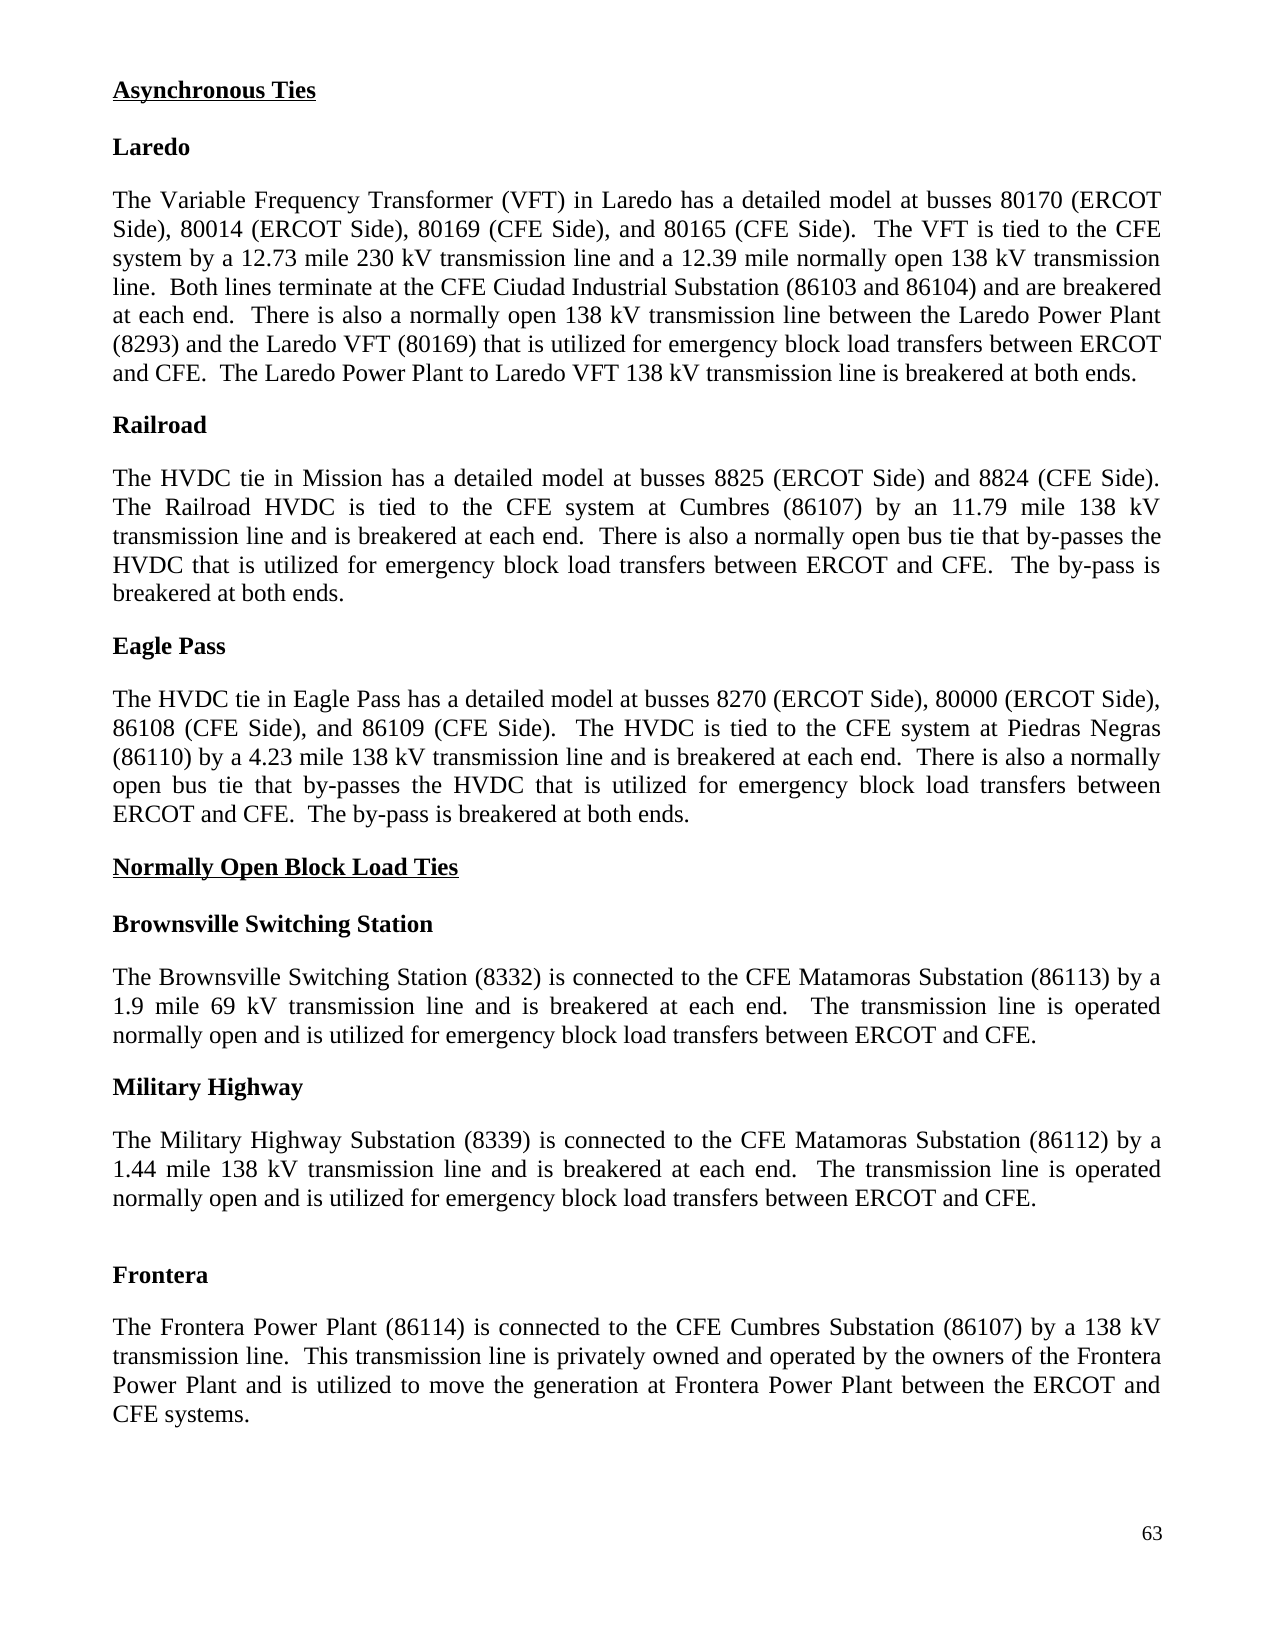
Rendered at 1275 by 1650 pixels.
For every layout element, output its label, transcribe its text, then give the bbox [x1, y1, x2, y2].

text Frontera [112, 1260, 1162, 1288]
text Eagle Pass [112, 631, 1162, 660]
text The Military Highway Substation (8339) is connected to the CFE Matamoras Substation (86112) by a 1.44 mile 138 kV transmission line and is breakered at each end. The transmission line is operated normally open and is utilized for emergency block load transfers between ERCOT and CFE. [112, 1125, 1162, 1212]
text The Variable Frequency Transformer (VFT) in Laredo has a detailed model at busses 80170 (ERCOT Side), 80014 (ERCOT Side), 80169 (CFE Side), and 80165 (CFE Side). The VFT is tied to the CFE system by a 12.73 mile 230 kV transmission line and a 12.39 mile normally open 138 kV transmission line. Both lines terminate at the CFE Ciudad Industrial Substation (86103 and 86104) and are breakered at each end. There is also a normally open 138 kV transmission line between the Laredo Power Plant (8293) and the Laredo VFT (80169) that is utilized for emergency block load transfers between ERCOT and CFE. The Laredo Power Plant to Laredo VFT 138 kV transmission line is breakered at both ends. [112, 185, 1162, 387]
text Railroad [112, 411, 1162, 439]
text Laredo [112, 132, 1162, 161]
text The Brownsville Switching Station (8332) is connected to the CFE Matamoras Substation (86113) by a 1.9 mile 69 kV transmission line and is breakered at each end. The transmission line is operated normally open and is utilized for emergency block load transfers between ERCOT and CFE. [112, 962, 1162, 1048]
text Asynchronous Ties [112, 75, 1162, 104]
text Brownsville Switching Station [112, 909, 1162, 938]
text The Frontera Power Plant (86114) is connected to the CFE Cumbres Substation (86107) by a 138 kV transmission line. This transmission line is privately owned and operated by the owners of the Frontera Power Plant and is utilized to move the generation at Frontera Power Plant between the ERCOT and CFE systems. [112, 1312, 1162, 1427]
text The HVDC tie in Mission has a detailed model at busses 8825 (ERCOT Side) and 8824 (CFE Side). The Railroad HVDC is tied to the CFE system at Cumbres (86107) by an 11.79 mile 138 kV transmission line and is breakered at each end. There is also a normally open bus tie that by-passes the HVDC that is utilized for emergency block load transfers between ERCOT and CFE. The by-pass is breakered at both ends. [112, 463, 1162, 607]
text Military Highway [112, 1072, 1162, 1101]
text The HVDC tie in Eagle Pass has a detailed model at busses 8270 (ERCOT Side), 80000 (ERCOT Side), 86108 (CFE Side), and 86109 (CFE Side). The HVDC is tied to the CFE system at Piedras Negras (86110) by a 4.23 mile 138 kV transmission line and is breakered at each end. There is also a normally open bus tie that by-passes the HVDC that is utilized for emergency block load transfers between ERCOT and CFE. The by-pass is breakered at both ends. [112, 684, 1162, 828]
text Normally Open Block Load Ties [112, 852, 1162, 881]
